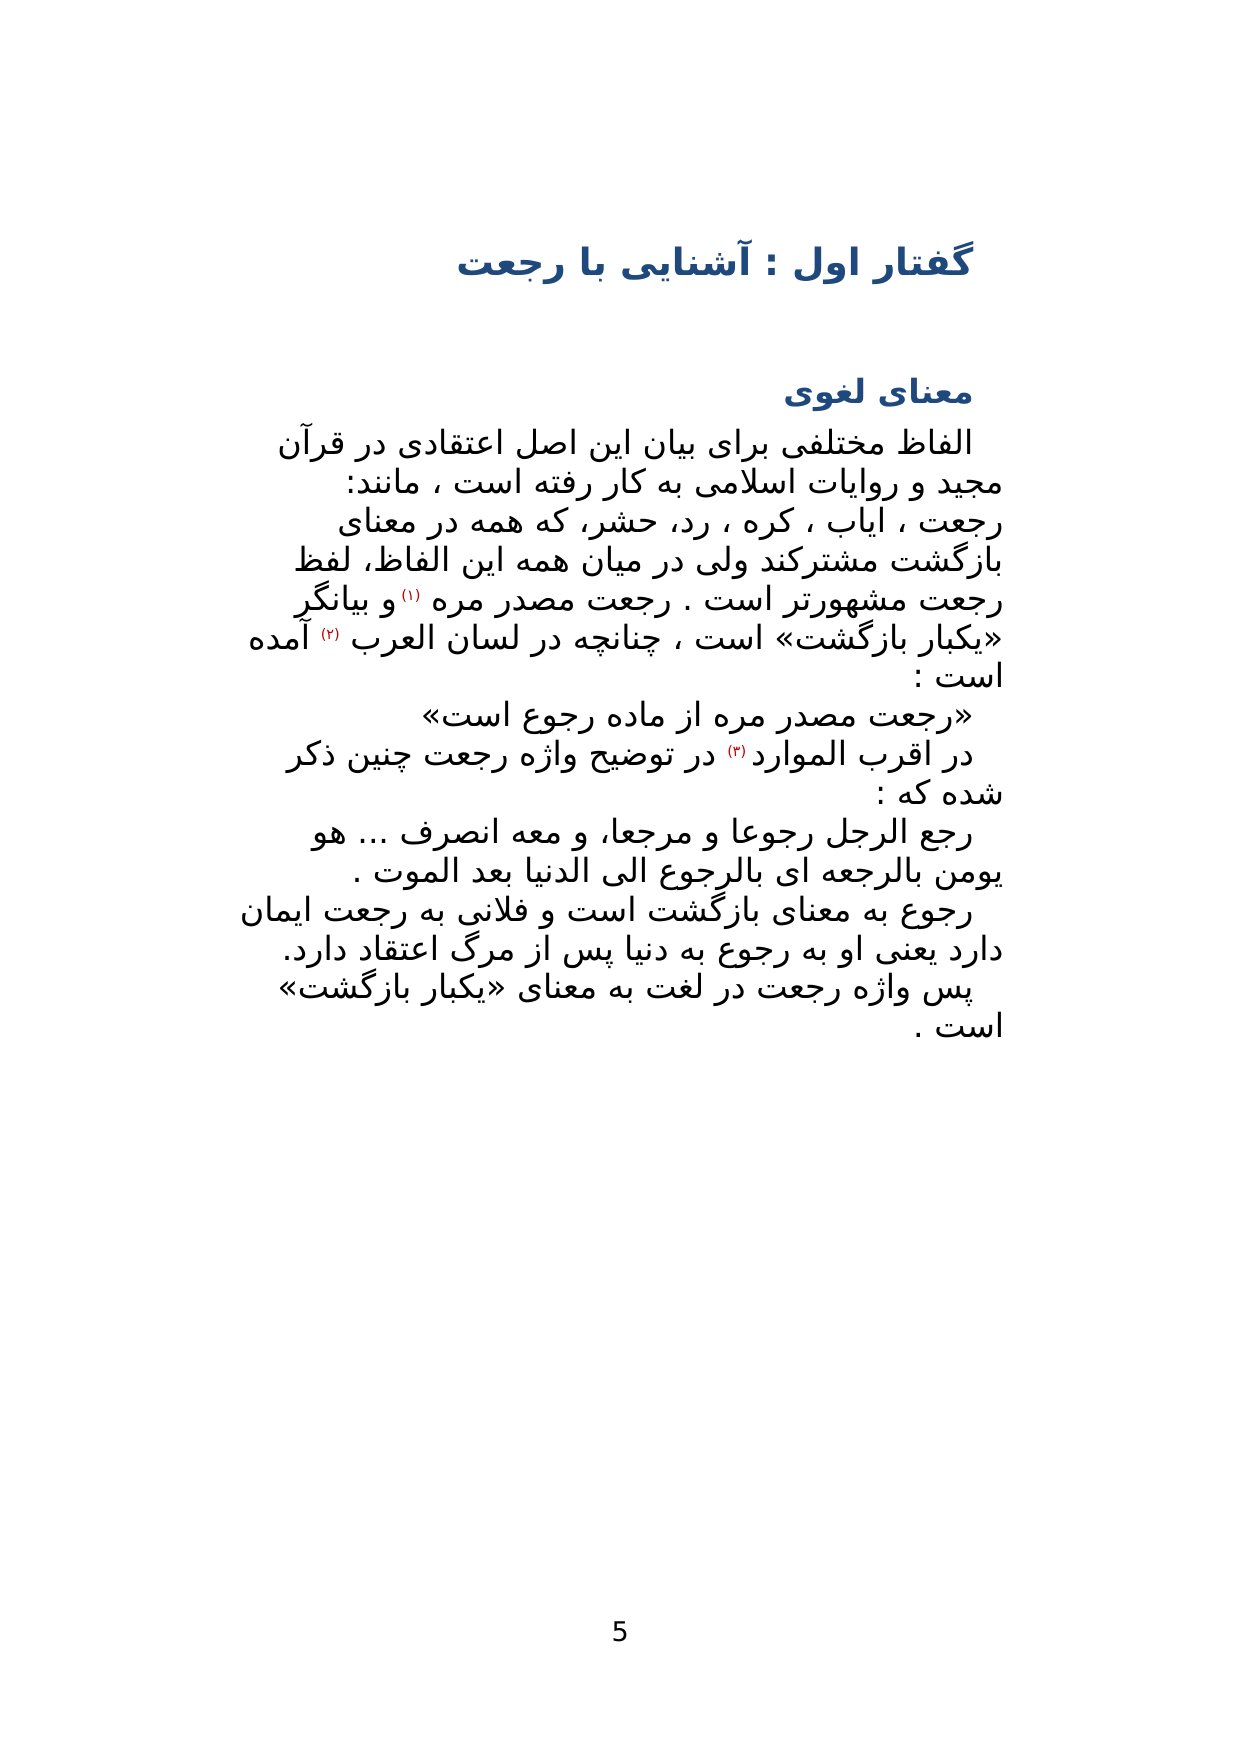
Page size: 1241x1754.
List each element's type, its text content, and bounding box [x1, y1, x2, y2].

text در اقرب الموارد (٣) در توضيح واژه رجعت چنين ذكر شده كه : [236, 735, 1004, 812]
text «رجعت مصدر مره از ماده رجوع است» [236, 696, 1004, 735]
text رجوع به معناى بازگشت است و فلانى به رجعت ايمان دارد يعنى او به رجوع به دنيا پس از مرگ اعتقاد دارد. [236, 890, 1004, 968]
subtitle معناى لغوى [236, 372, 1004, 411]
text پس واژه رجعت در لغت به معناى «يكبار بازگشت» است . [236, 968, 1004, 1046]
text رجع الرجل رجوعا و مرجعا، و معه انصرف ... هو يومن بالرجعه اى بالرجوع الى الدنيا بعد الموت . [236, 812, 1004, 890]
text الفاظ مختلفى براى بيان اين اصل اعتقادى در قرآن مجيد و روايات اسلامى به كار رفته است ، مانند: رجعت ، اياب ، كره ، رد، حشر، كه همه در معناى بازگشت مشتركند ولى در ميان همه اين الفاظ، لفظ رجعت مشهورتر است . رجعت مصدر مره (١) و بيانگر «يكبار بازگشت» است ، چنانچه در لسان العرب (٢) آمده است : [236, 424, 1004, 696]
subtitle گفتار اول : آشنايى با رجعت [236, 241, 1004, 284]
